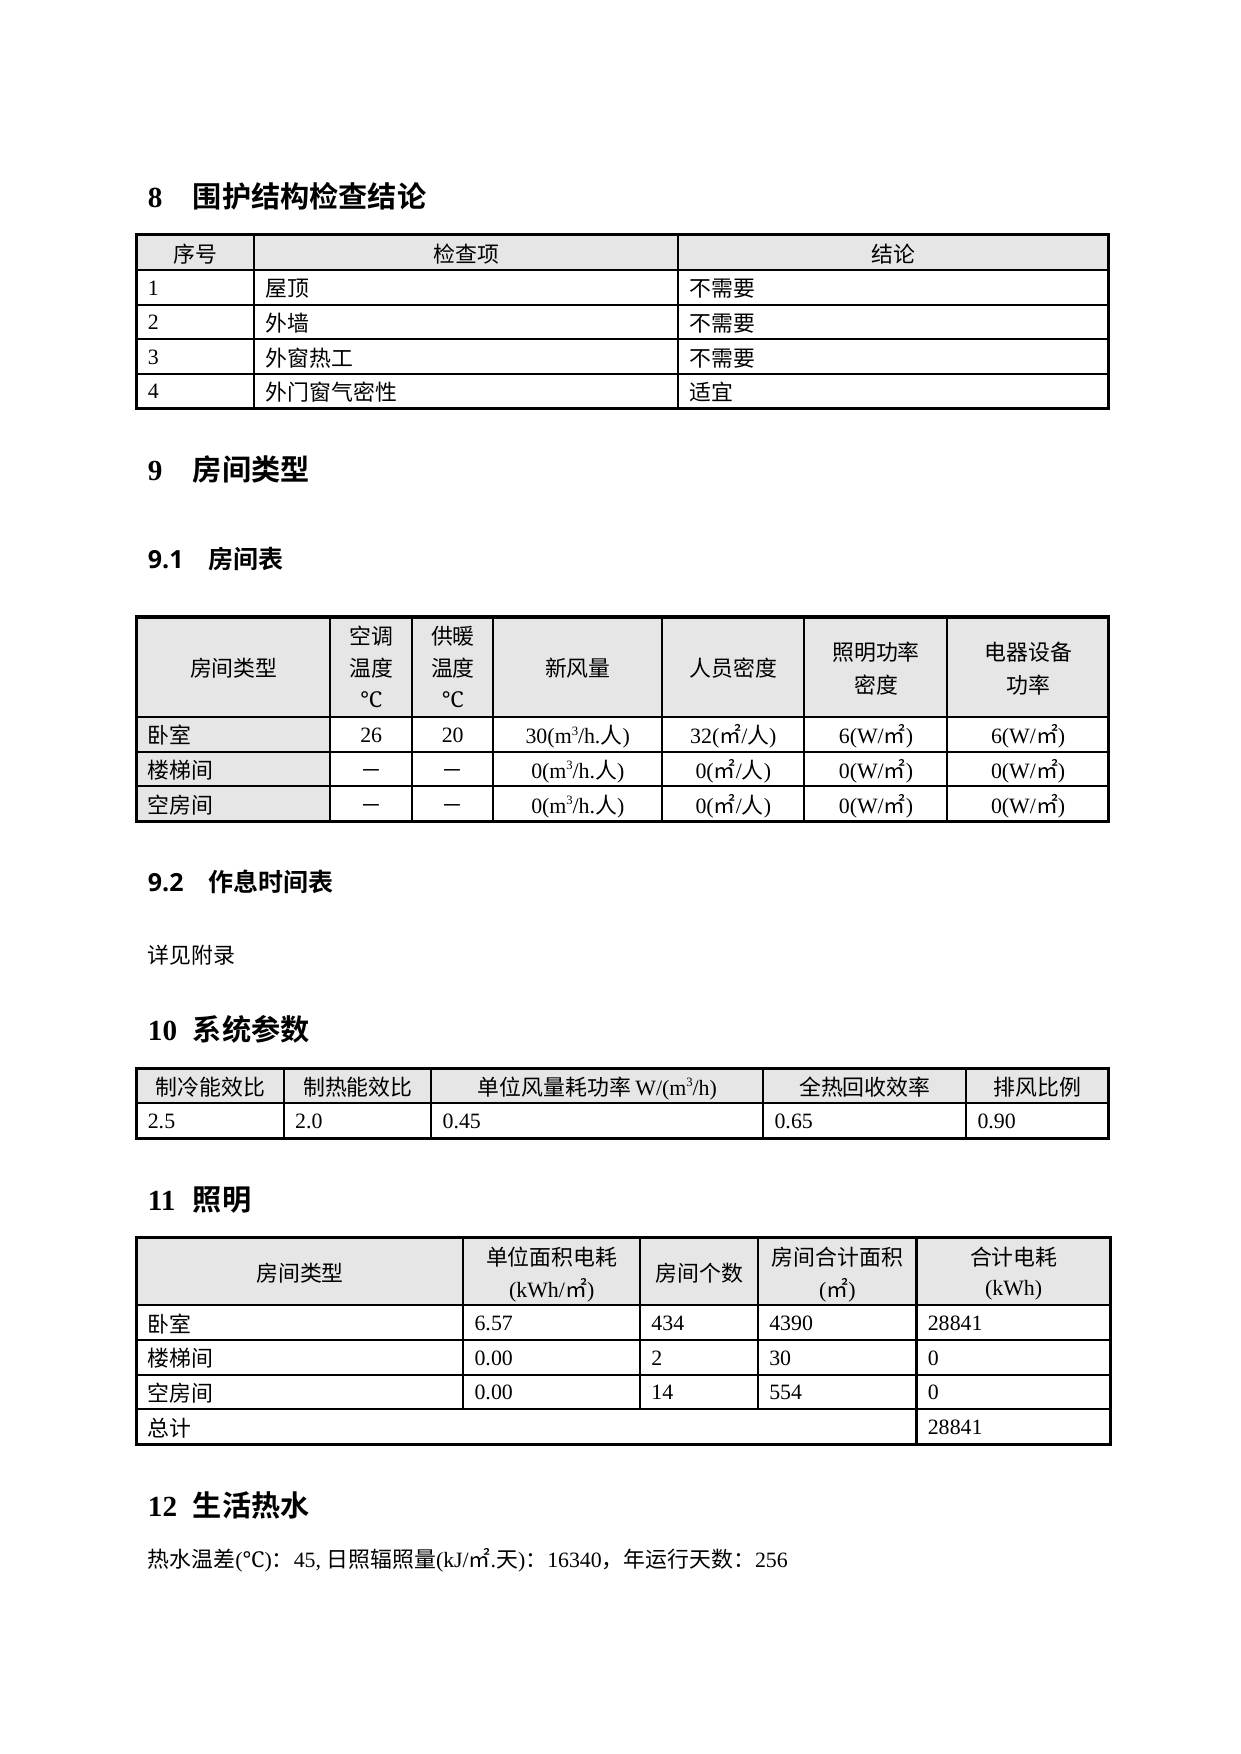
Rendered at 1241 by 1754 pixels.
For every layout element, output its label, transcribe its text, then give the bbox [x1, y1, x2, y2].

table_cell 楼梯间 [138, 1341, 462, 1373]
table_header 制冷能效比 [138, 1070, 283, 1102]
table_cell 554 [759, 1376, 915, 1408]
table_cell 外门窗气密性 [255, 375, 677, 407]
table_cell 0(W/㎡) [948, 753, 1107, 785]
table_cell 0(W/㎡) [805, 753, 946, 785]
table_cell 不需要 [679, 340, 1107, 373]
table_cell 1 [138, 271, 253, 303]
table_cell 28841 [918, 1306, 1109, 1339]
table_cell 0(m3/h.人) [494, 787, 661, 820]
table_header 房间类型 [138, 1239, 462, 1304]
table_cell 空房间 [138, 1376, 462, 1408]
table_header 结论 [679, 236, 1107, 269]
table_header 制热能效比 [285, 1070, 430, 1102]
subtitle 照明 [148, 1165, 1092, 1230]
table_cell 0(㎡/人) [663, 753, 803, 785]
table_cell － [331, 753, 411, 785]
table_cell 0.90 [967, 1104, 1107, 1137]
table_cell 空房间 [138, 787, 329, 820]
table_header 人员密度 [663, 619, 803, 716]
table_header 序号 [138, 236, 253, 269]
text 热水温差(℃)：45, 日照辐照量(kJ/㎡.天)：16340，年运行天数：256 [148, 1542, 1092, 1574]
table_cell 6(W/㎡) [948, 718, 1107, 751]
table_cell 外窗热工 [255, 340, 677, 373]
table_cell 30(m3/h.人) [494, 718, 661, 751]
table_header 房间合计面积 (㎡) [759, 1239, 915, 1304]
table_cell 32(㎡/人) [663, 718, 803, 751]
table_cell － [413, 753, 492, 785]
table_header 房间类型 [138, 619, 329, 716]
subtitle 房间表 [148, 525, 1092, 590]
subtitle 生活热水 [148, 1471, 1092, 1536]
table_cell 适宜 [679, 375, 1107, 407]
table_header 房间个数 [641, 1239, 757, 1304]
subtitle 围护结构检查结论 [148, 162, 1092, 227]
table_cell 2 [138, 306, 253, 338]
table_cell 0.00 [464, 1376, 639, 1408]
table_cell 0 [918, 1341, 1109, 1373]
table_cell 20 [413, 718, 492, 751]
subtitle 作息时间表 [148, 848, 1092, 913]
table_cell 4390 [759, 1306, 915, 1339]
table_cell 0.65 [764, 1104, 965, 1137]
table_header 全热回收效率 [764, 1070, 965, 1102]
table_cell 2.0 [285, 1104, 430, 1137]
table_cell 不需要 [679, 271, 1107, 303]
table_cell 4 [138, 375, 253, 407]
table_cell 外墙 [255, 306, 677, 338]
table_header 排风比例 [967, 1070, 1107, 1102]
table_header 单位面积电耗 (kWh/㎡) [464, 1239, 639, 1304]
table_cell 434 [641, 1306, 757, 1339]
table_header 合计电耗 (kWh) [918, 1239, 1109, 1304]
table_cell 楼梯间 [138, 753, 329, 785]
table_cell 屋顶 [255, 271, 677, 303]
table_header 单位风量耗功率W/(m3/h) [432, 1070, 762, 1102]
text 详见附录 [148, 938, 1092, 970]
table_header 照明功率 密度 [805, 619, 946, 716]
table_header 新风量 [494, 619, 661, 716]
table_cell 30 [759, 1341, 915, 1373]
table_cell 6(W/㎡) [805, 718, 946, 751]
table_cell 2 [641, 1341, 757, 1373]
table_cell 0(㎡/人) [663, 787, 803, 820]
table_header 空调温度 ℃ [331, 619, 411, 716]
table_cell 不需要 [679, 306, 1107, 338]
table_cell 0(W/㎡) [948, 787, 1107, 820]
table_header 供暖温度 ℃ [413, 619, 492, 716]
table_cell 6.57 [464, 1306, 639, 1339]
table_cell 0(W/㎡) [805, 787, 946, 820]
table_cell 28841 [918, 1410, 1109, 1443]
table_cell 26 [331, 718, 411, 751]
table_cell 0.00 [464, 1341, 639, 1373]
table_cell 0.45 [432, 1104, 762, 1137]
table_cell － [331, 787, 411, 820]
table_cell － [413, 787, 492, 820]
table_cell 2.5 [138, 1104, 283, 1137]
table_cell 总计 [138, 1410, 915, 1443]
table_cell 卧室 [138, 718, 329, 751]
table_cell 0(m3/h.人) [494, 753, 661, 785]
table_header 检查项 [255, 236, 677, 269]
table_cell 14 [641, 1376, 757, 1408]
table_cell 0 [918, 1376, 1109, 1408]
table_cell 3 [138, 340, 253, 373]
table_header 电器设备 功率 [948, 619, 1107, 716]
table_cell 卧室 [138, 1306, 462, 1339]
subtitle 房间类型 [148, 435, 1092, 500]
subtitle 系统参数 [148, 995, 1092, 1060]
